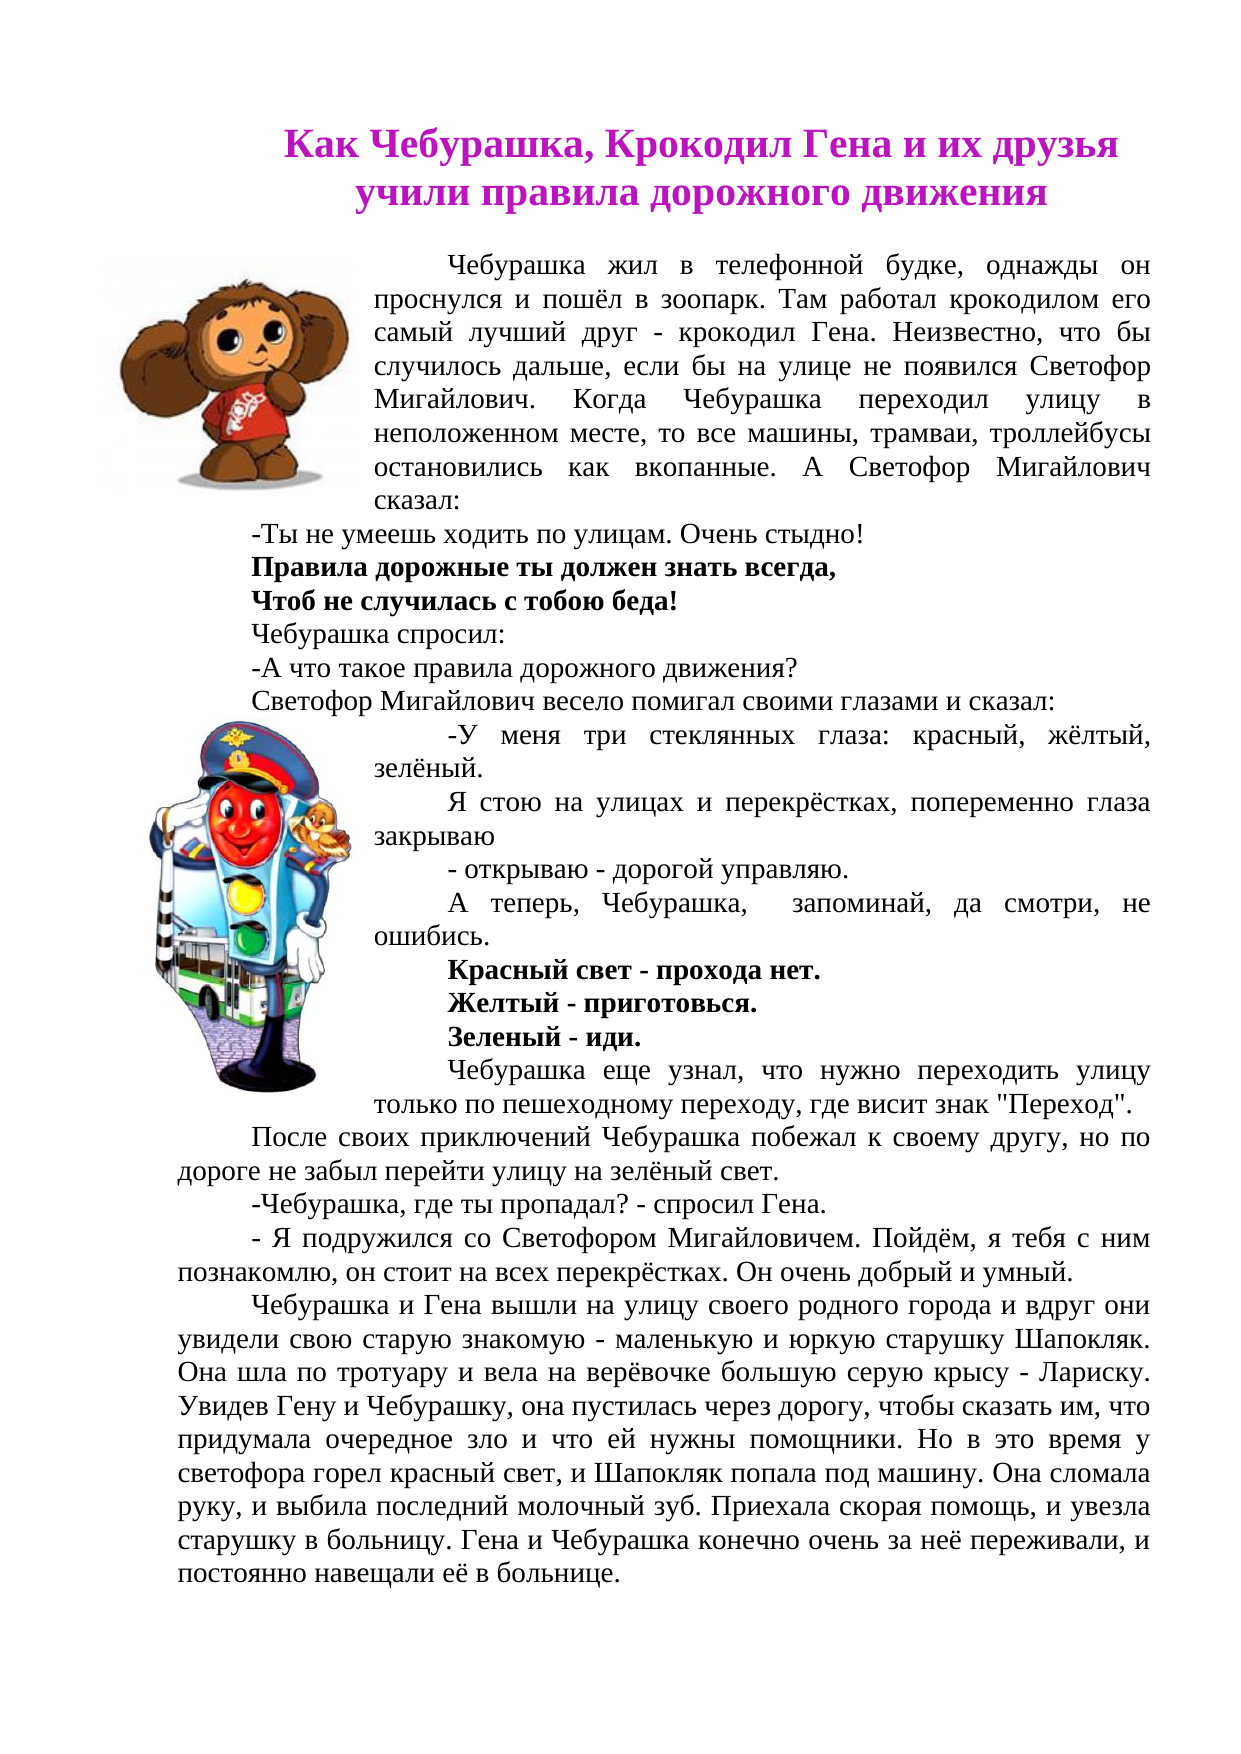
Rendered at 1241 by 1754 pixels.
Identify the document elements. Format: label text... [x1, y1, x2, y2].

text - Я подружился со Светофором Мигайловичем. Пойдём, я тебя с ним познакомлю, он стоит на всех перекрёстках. Он очень добрый и умный. [177, 1220, 1152, 1287]
text -А что такое правила дорожного движения? [177, 650, 1152, 683]
text Чебурашка жил в телефонной будке, однажды он проснулся и пошёл в зоопарк. Там работал крокодилом его самый лучший друг - крокодил Гена. Неизвестно, что бы случилось дальше, если бы на улице не появился Светофор Мигайлович. Когда Чебурашка переходил улицу в неположенном месте, то все машины, трамваи, троллейбусы остановились как вкопанные. А Светофор Мигайлович сказал: [177, 247, 1152, 516]
text Правила дорожные ты должен знать всегда, [177, 549, 1152, 583]
text Чебурашка еще узнал, что нужно переходить улицу только по пешеходному переходу, где висит знак "Переход". [177, 1052, 1152, 1119]
text Чебурашка и Гена вышли на улицу своего родного города и вдруг они увидели свою старую знакомую - маленькую и юркую старушку Шапокляк. Она шла по тротуару и вела на верёвочке большую серую крысу - Лариску. Увидев Гену и Чебурашку, она пустилась через дорогу, чтобы сказать им, что придумала очередное зло и что ей нужны помощники. Но в это время у светофора горел красный свет, и Шапокляк попала под машину. Она сломала руку, и выбила последний молочный зуб. Приехала скорая помощь, и увезла старушку в больницу. Гена и Чебурашка конечно очень за неё переживали, и постоянно навещали её в больнице. [177, 1287, 1152, 1589]
text Чтоб не случилась с тобою беда! [177, 583, 1152, 616]
text -Чебурашка, где ты пропадал? - спросил Гена. [177, 1187, 1152, 1220]
text -У меня три стеклянных глаза: красный, жёлтый, зелёный. [177, 717, 1152, 784]
text -Ты не умеешь ходить по улицам. Очень стыдно! [177, 516, 1152, 549]
text - открываю - дорогой управляю. [355, 851, 1152, 885]
text Чебурашка спросил: [177, 616, 1152, 650]
text учили правила дорожного движения [177, 166, 1152, 214]
text Желтый - приготовься. [355, 985, 1152, 1019]
text Зеленый - иди. [355, 1019, 1152, 1052]
text Я стою на улицах и перекрёстках, попеременно глаза закрываю [355, 784, 1152, 851]
picture [100, 262, 355, 494]
picture [143, 718, 355, 1094]
text После своих приключений Чебурашка побежал к своему другу, но по дороге не забыл перейти улицу на зелёный свет. [177, 1119, 1152, 1187]
text Красный свет - прохода нет. [355, 952, 1152, 985]
text Как Чебурашка, Крокодил Гена и их друзья [177, 118, 1152, 166]
text А теперь, Чебурашка, запоминай, да смотри, не ошибись. [355, 885, 1152, 952]
text Светофор Мигайлович весело помигал своими глазами и сказал: [177, 683, 1152, 717]
